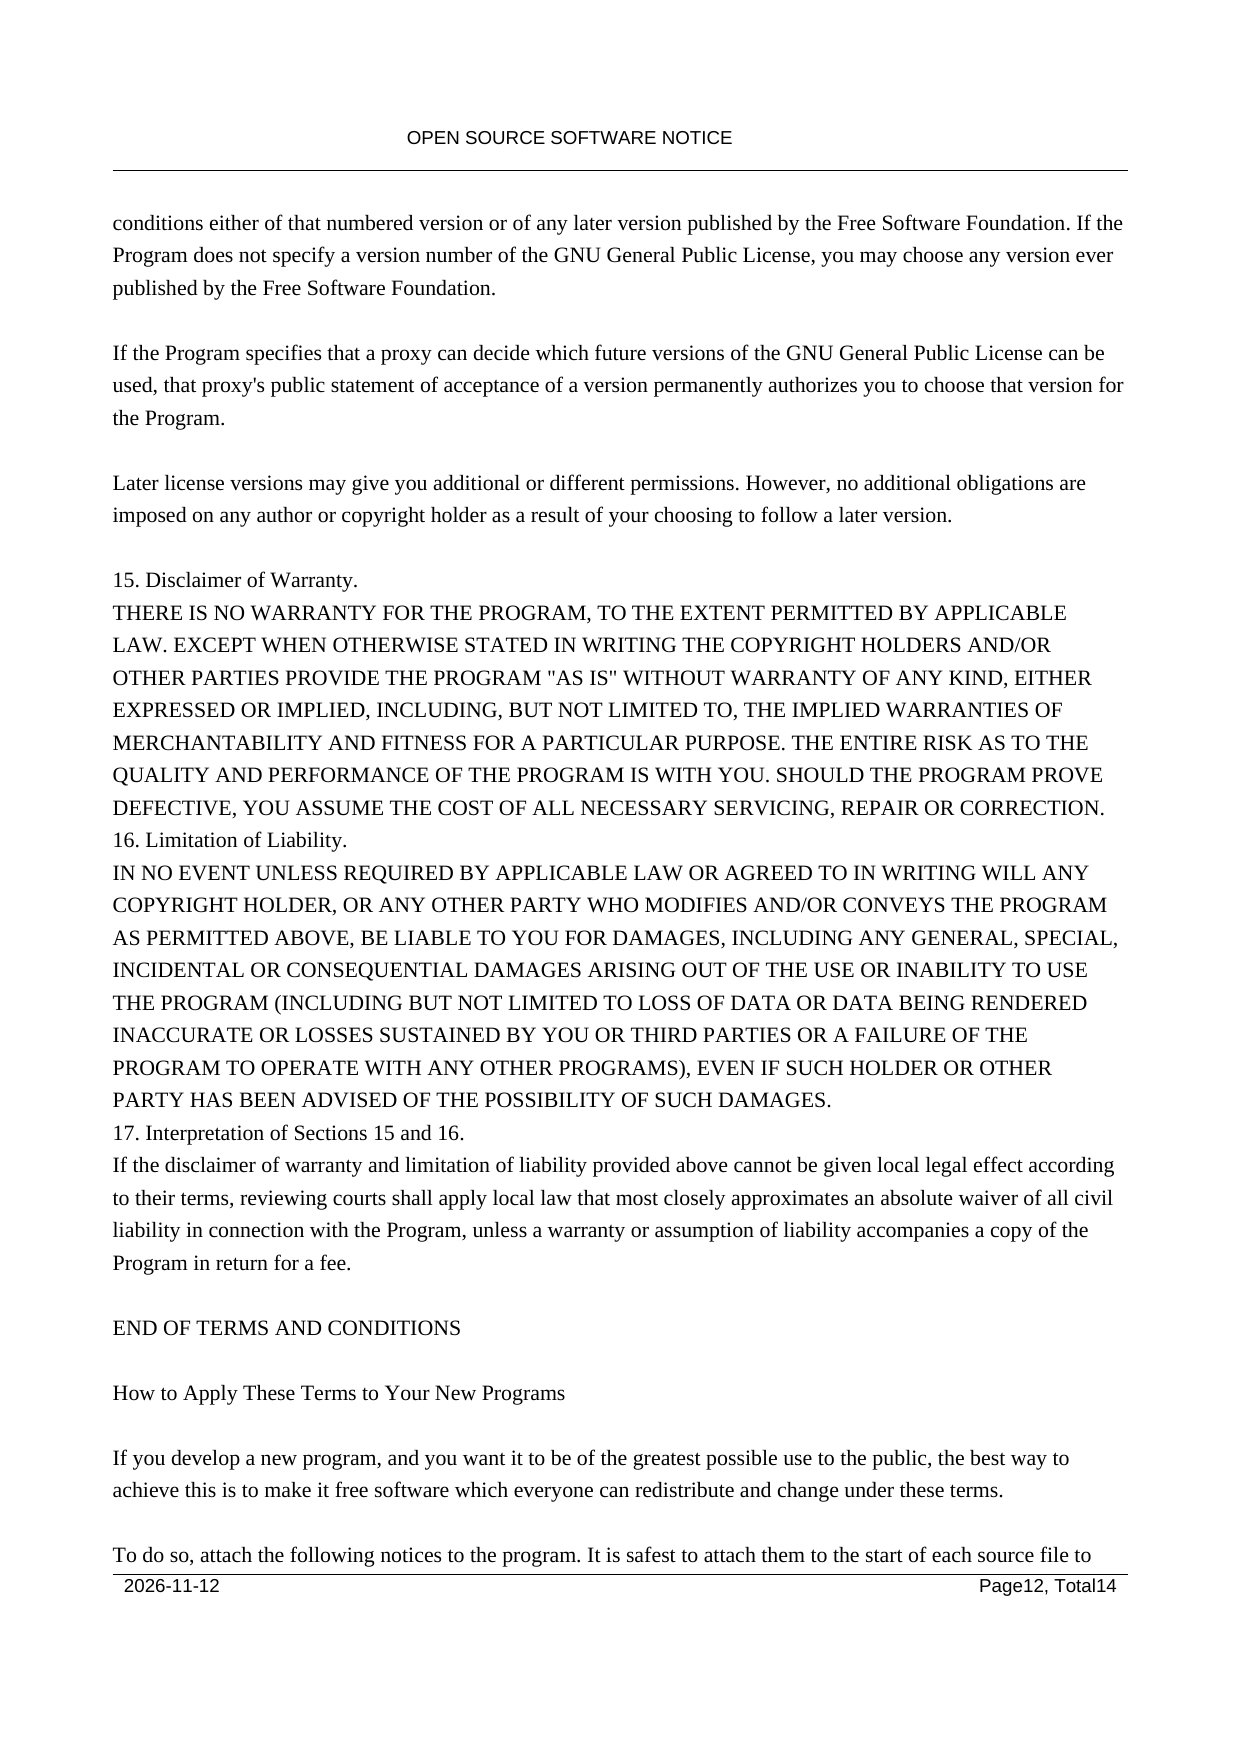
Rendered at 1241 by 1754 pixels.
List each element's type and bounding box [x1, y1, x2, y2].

text [112, 206, 1128, 1571]
